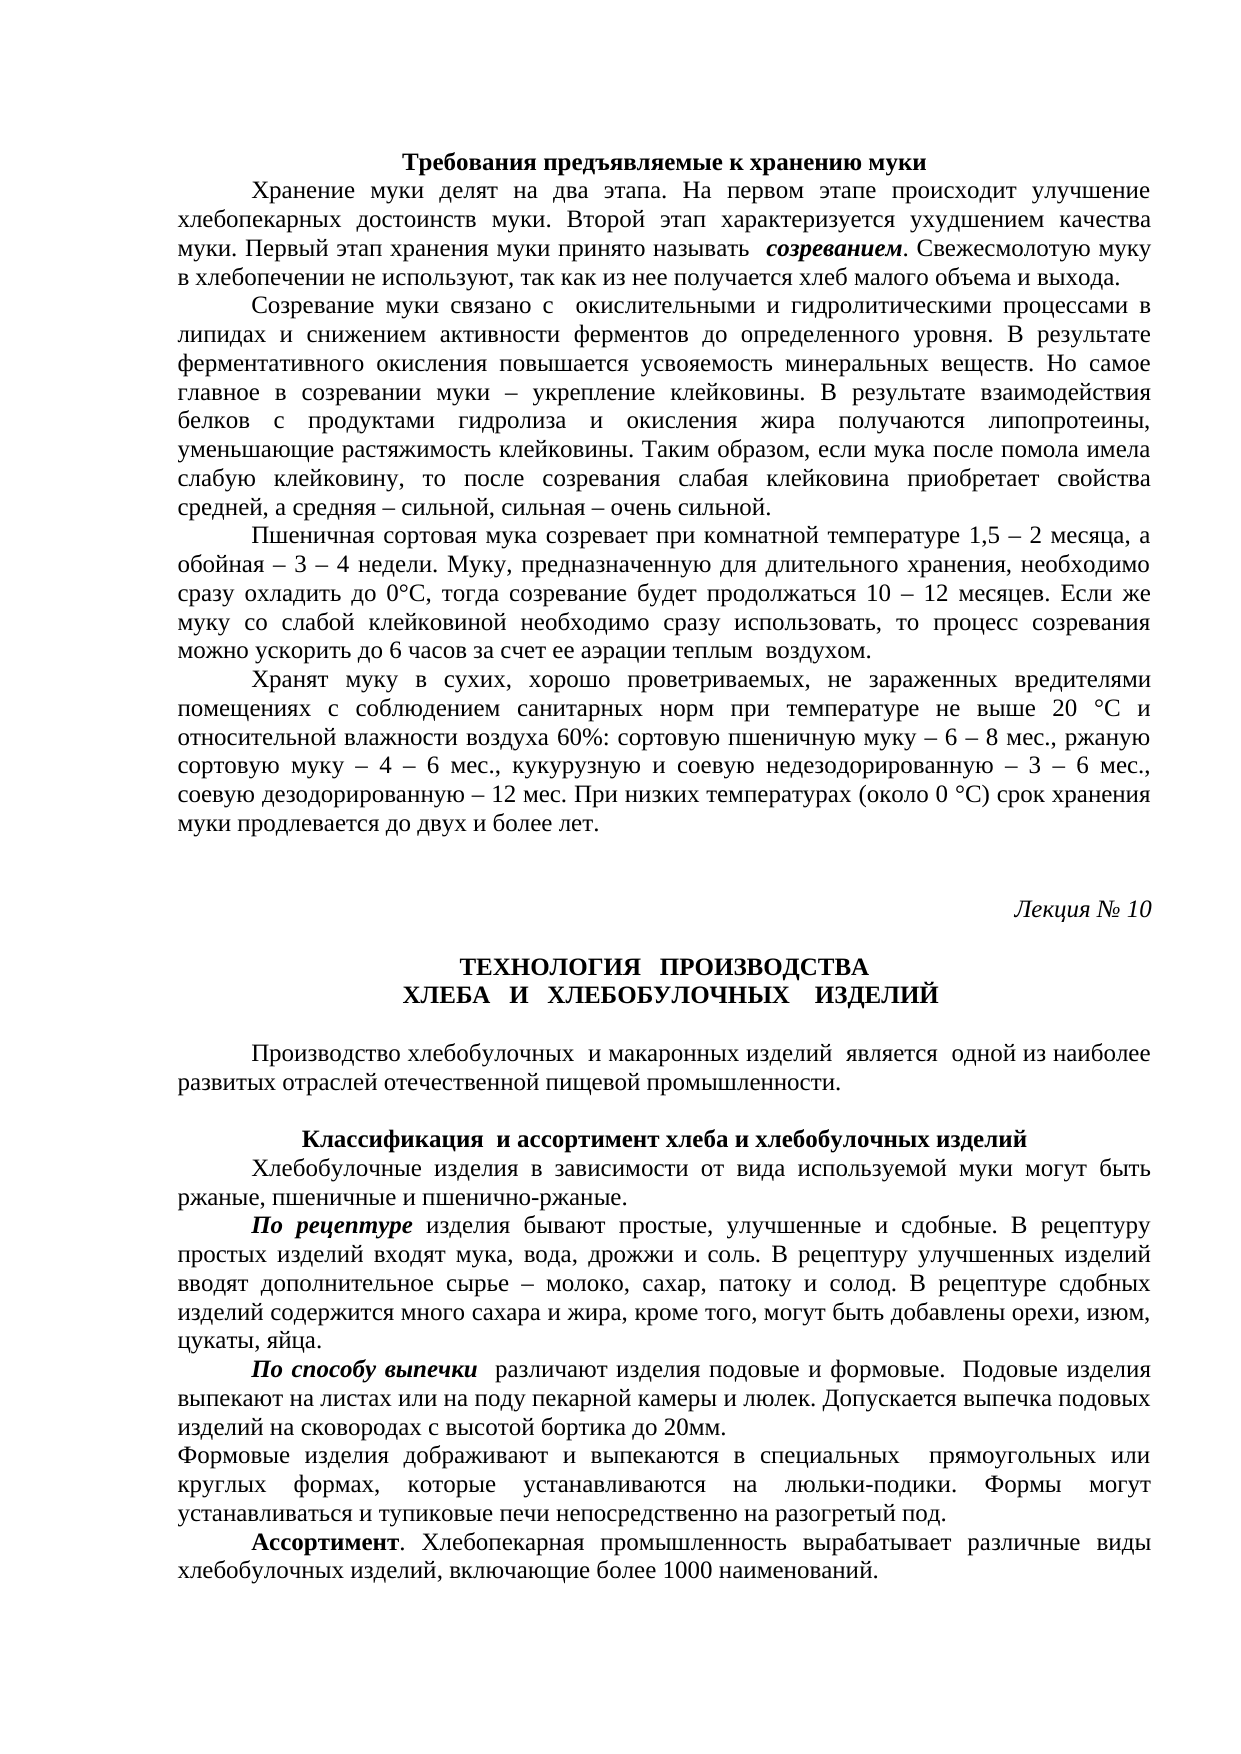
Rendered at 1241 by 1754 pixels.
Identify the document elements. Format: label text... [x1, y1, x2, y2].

text Производство хлебобулочных и макаронных изделий является одной из наиболее развитых отраслей отечественной пищевой промышленности. [177, 1038, 1152, 1096]
text Лекция № 10 [177, 894, 1152, 923]
text По способу выпечки различают изделия подовые и формовые. Подовые изделия выпекают на листах или на поду пекарной камеры и люлек. Допускается выпечка подовых изделий на сковородах с высотой бортика до 20мм. [177, 1354, 1152, 1441]
text Формовые изделия дображивают и выпекаются в специальных прямоугольных или круглых формах, которые устанавливаются на люльки-подики. Формы могут устанавливаться и тупиковые печи непосредственно на разогретый под. [177, 1441, 1152, 1527]
text Хранение муки делят на два этапа. На первом этапе происходит улучшение хлебопекарных достоинств муки. Второй этап характеризуется ухудшением качества муки. Первый этап хранения муки принято называть созреванием. Свежесмолотую муку в хлебопечении не используют, так как из нее получается хлеб малого объема и выхода. [177, 176, 1152, 291]
text Хлебобулочные изделия в зависимости от вида используемой муки могут быть ржаные, пшеничные и пшенично-ржаные. [177, 1153, 1152, 1211]
text Созревание муки связано с окислительными и гидролитическими процессами в липидах и снижением активности ферментов до определенного уровня. В результате ферментативного окисления повышается усвояемость минеральных веществ. Но самое главное в созревании муки – укрепление клейковины. В результате взаимодействия белков с продуктами гидролиза и окисления жира получаются липопротеины, уменьшающие растяжимость клейковины. Таким образом, если мука после помола имела слабую клейковину, то после созревания слабая клейковина приобретает свойства средней, а средняя – сильной, сильная – очень сильной. [177, 291, 1152, 521]
text Требования предъявляемые к хранению муки [177, 147, 1152, 176]
text ТЕХНОЛОГИЯ ПРОИЗВОДСТВА [177, 952, 1152, 981]
text Пшеничная сортовая мука созревает при комнатной температуре 1,5 – 2 месяца, а обойная – 3 – 4 недели. Муку, предназначенную для длительного хранения, необходимо сразу охладить до 0°С, тогда созревание будет продолжаться 10 – 12 месяцев. Если же муку со слабой клейковиной необходимо сразу использовать, то процесс созревания можно ускорить до 6 часов за счет ее аэрации теплым воздухом. [177, 521, 1152, 664]
text Ассортимент. Хлебопекарная промышленность вырабатывает различные виды хлебобулочных изделий, включающие более 1000 наименований. [177, 1527, 1152, 1584]
text По рецептуре изделия бывают простые, улучшенные и сдобные. В рецептуру простых изделий входят мука, вода, дрожжи и соль. В рецептуру улучшенных изделий вводят дополнительное сырье – молоко, сахар, патоку и солод. В рецептуре сдобных изделий содержится много сахара и жира, кроме того, могут быть добавлены орехи, изюм, цукаты, яйца. [177, 1211, 1152, 1354]
text ХЛЕБА И ХЛЕБОБУЛОЧНЫХ ИЗДЕЛИЙ [177, 981, 1152, 1009]
text Хранят муку в сухих, хорошо проветриваемых, не зараженных вредителями помещениях с соблюдением санитарных норм при температуре не выше 20 °С и относительной влажности воздуха 60%: сортовую пшеничную муку – 6 – 8 мес., ржаную сортовую муку – 4 – 6 мес., кукурузную и соевую недезодорированную – 3 – 6 мес., соевую дезодорированную – 12 мес. При низких температурах (около 0 °С) срок хранения муки продлевается до двух и более лет. [177, 664, 1152, 837]
text Классификация и ассортимент хлеба и хлебобулочных изделий [177, 1124, 1152, 1153]
